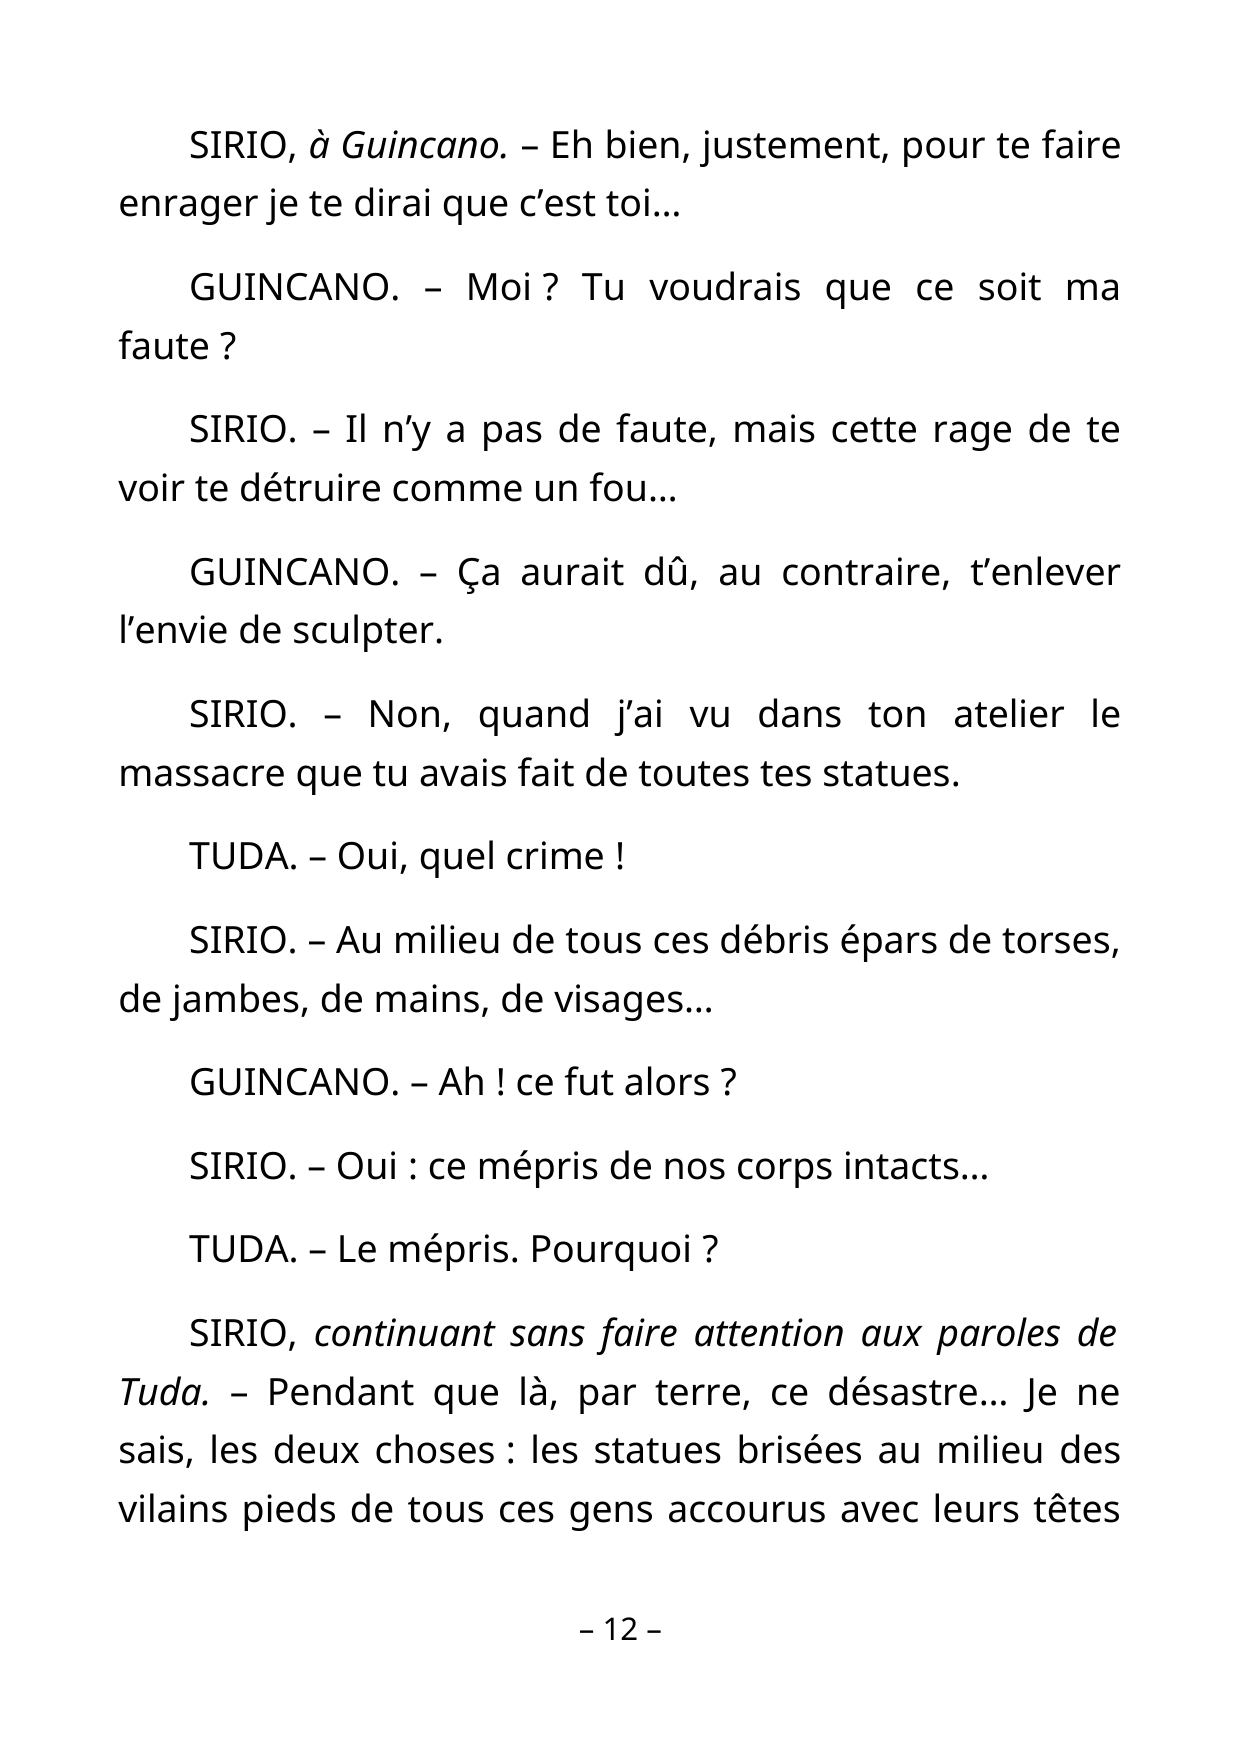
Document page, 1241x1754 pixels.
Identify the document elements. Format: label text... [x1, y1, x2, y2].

text SIRIO. – Non, quand j’ai vu dans ton atelier le massacre que tu avais fait de toutes tes statues. [118, 687, 1122, 797]
text TUDA. – Oui, quel crime ! [118, 829, 1122, 881]
text SIRIO. – Il n’y a pas de faute, mais cette rage de te voir te détruire comme un fou… [118, 403, 1122, 512]
text SIRIO. – Oui : ce mépris de nos corps intacts… [118, 1139, 1122, 1190]
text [118, 1306, 1122, 1533]
text TUDA. – Le mépris. Pourquoi ? [118, 1223, 1122, 1274]
text GUINCANO. – Ça aurait dû, au contraire, t’enlever l’envie de sculpter. [118, 545, 1122, 655]
text GUINCANO. – Ah ! ce fut alors ? [118, 1056, 1122, 1107]
text GUINCANO. – Moi ? Tu voudrais que ce soit ma faute ? [118, 260, 1122, 370]
text SIRIO, à Guincano. – Eh bien, justement, pour te faire enrager je te dirai que c’est toi… [118, 118, 1122, 228]
text SIRIO. – Au milieu de tous ces débris épars de torses, de jambes, de mains, de visages… [118, 913, 1122, 1023]
